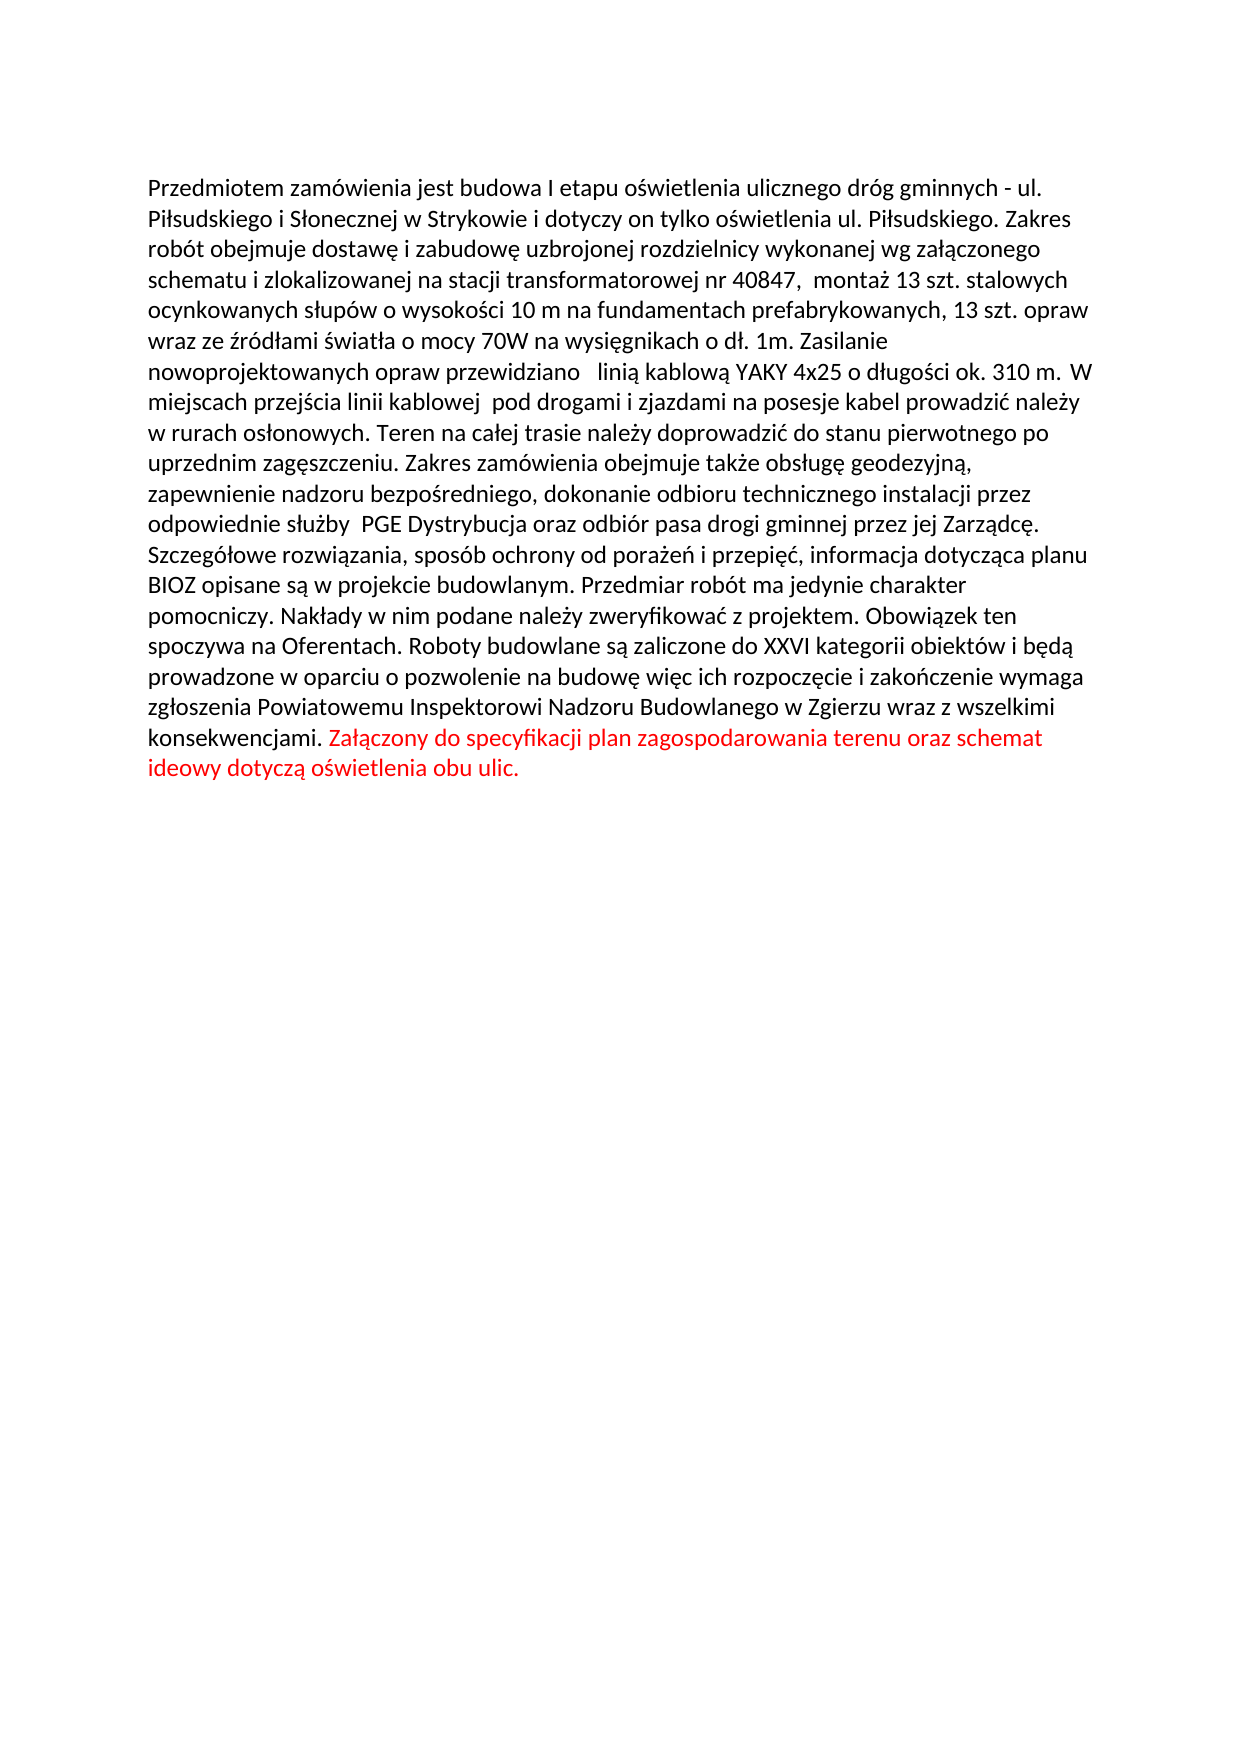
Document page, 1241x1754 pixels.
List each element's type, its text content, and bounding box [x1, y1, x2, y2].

text Przedmiotem zamówienia jest budowa I etapu oświetlenia ulicznego dróg gminnych - ul. Piłsudskiego i Słonecznej w Strykowie i dotyczy on tylko oświetlenia ul. Piłsudskiego. Zakres robót obejmuje dostawę i zabudowę uzbrojonej rozdzielnicy wykonanej wg załączonego schematu i zlokalizowanej na stacji transformatorowej nr 40847, montaż 13 szt. stalowych ocynkowanych słupów o wysokości 10 m na fundamentach prefabrykowanych, 13 szt. opraw wraz ze źródłami światła o mocy 70W na wysięgnikach o dł. 1m. Zasilanie nowoprojektowanych opraw przewidziano linią kablową YAKY 4x25 o długości ok. 310 m. W miejscach przejścia linii kablowej pod drogami i zjazdami na posesje kabel prowadzić należy w rurach osłonowych. Teren na całej trasie należy doprowadzić do stanu pierwotnego po uprzednim zagęszczeniu. Zakres zamówienia obejmuje także obsługę geodezyjną, zapewnienie nadzoru bezpośredniego, dokonanie odbioru technicznego instalacji przez odpowiednie służby PGE Dystrybucja oraz odbiór pasa drogi gminnej przez jej Zarządcę. Szczegółowe rozwiązania, sposób ochrony od porażeń i przepięć, informacja dotycząca planu BIOZ opisane są w projekcie budowlanym. Przedmiar robót ma jedynie charakter pomocniczy. Nakłady w nim podane należy zweryfikować z projektem. Obowiązek ten spoczywa na Oferentach. Roboty budowlane są zaliczone do XXVI kategorii obiektów i będą prowadzone w oparciu o pozwolenie na budowę więc ich rozpoczęcie i zakończenie wymaga zgłoszenia Powiatowemu Inspektorowi Nadzoru Budowlanego w Zgierzu wraz z wszelkimi konsekwencjami. Załączony do specyfikacji plan zagospodarowania terenu oraz schemat ideowy dotyczą oświetlenia obu ulic. [148, 173, 1093, 783]
